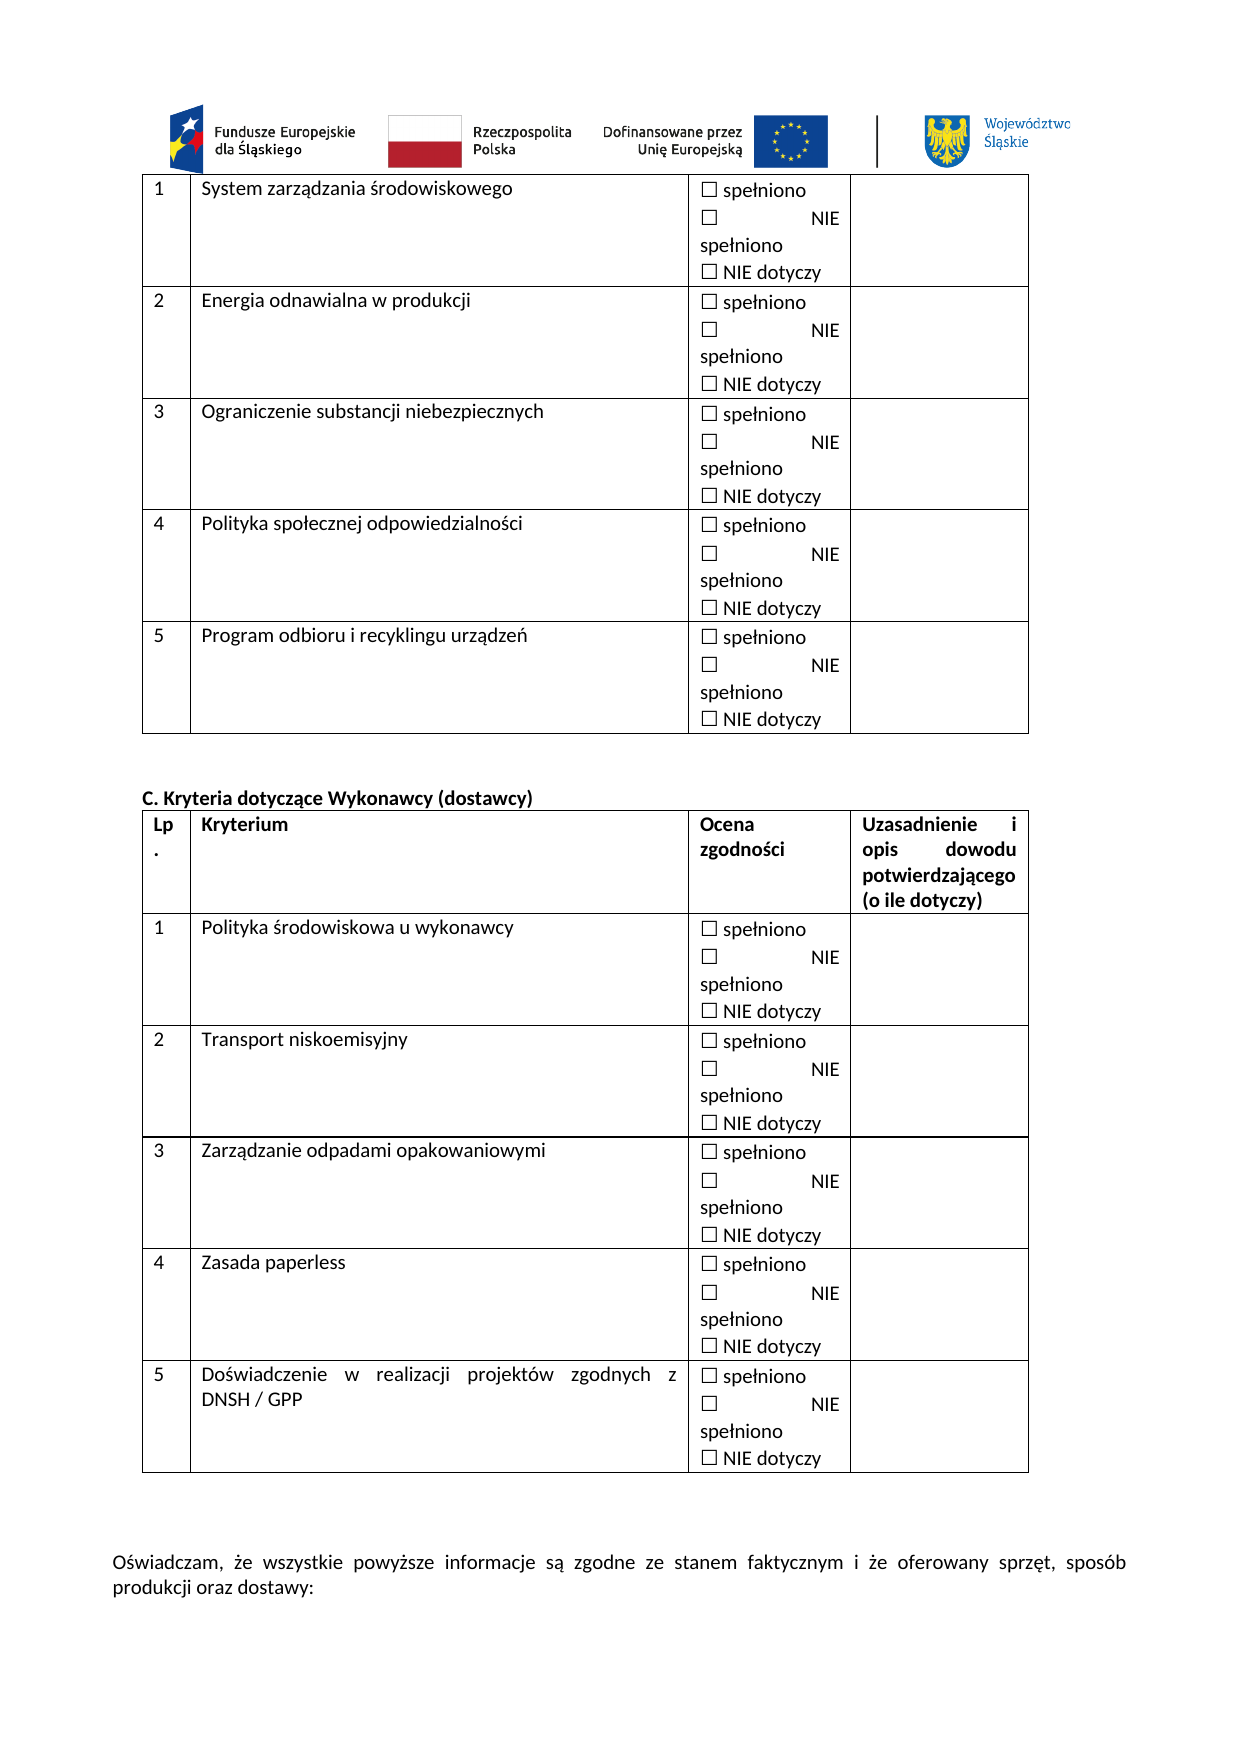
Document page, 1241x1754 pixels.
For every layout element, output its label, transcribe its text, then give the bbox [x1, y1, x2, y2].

table_cell [851, 914, 1028, 1025]
table_cell ☐ spełniono ☐ NIE spełniono ☐ NIE dotyczy [689, 1026, 850, 1136]
table_cell ☐ spełniono ☐ NIE spełniono ☐ NIE dotyczy [689, 914, 850, 1025]
table_cell 1 [143, 175, 190, 286]
table_cell Program odbioru i recyklingu urządzeń [191, 622, 688, 733]
table_cell ☐ spełniono ☐ NIE spełniono ☐ NIE dotyczy [689, 399, 850, 509]
table_cell Polityka środowiskowa u wykonawcy [191, 914, 688, 1025]
table_header Ocena zgodności [689, 811, 850, 913]
table_cell 4 [143, 510, 190, 621]
picture [170, 104, 1071, 174]
table_cell 5 [143, 1361, 190, 1472]
table_header Uzasadnienie i opis dowodu potwierdzającego (o ile dotyczy) [851, 811, 1028, 913]
table_cell Transport niskoemisyjny [191, 1026, 688, 1136]
table_cell Zarządzanie odpadami opakowaniowymi [191, 1138, 688, 1248]
table_cell 3 [143, 1138, 190, 1248]
table_cell Energia odnawialna w produkcji [191, 287, 688, 398]
table_cell [851, 1138, 1028, 1248]
table_cell [851, 287, 1028, 398]
table_cell ☐ spełniono ☐ NIE spełniono ☐ NIE dotyczy [689, 510, 850, 621]
table_cell [851, 510, 1028, 621]
table_cell ☐ spełniono ☐ NIE spełniono ☐ NIE dotyczy [689, 1249, 850, 1360]
table_cell [851, 175, 1028, 286]
table_cell ☐ spełniono ☐ NIE spełniono ☐ NIE dotyczy [689, 1138, 850, 1248]
table_cell [851, 1026, 1028, 1136]
table_cell [851, 1249, 1028, 1360]
table_cell System zarządzania środowiskowego [191, 175, 688, 286]
table_cell ☐ spełniono ☐ NIE spełniono ☐ NIE dotyczy [689, 287, 850, 398]
table_cell Doświadczenie w realizacji projektów zgodnych z DNSH / GPP [191, 1361, 688, 1472]
text Oświadczam, że wszystkie powyższe informacje są zgodne ze stanem faktycznym i że oferowany sprzęt, sposób produkcji oraz dostawy: [112, 1549, 1128, 1600]
table_cell [851, 622, 1028, 733]
table_cell 5 [143, 622, 190, 733]
table_header Kryterium [191, 811, 688, 913]
table_cell [851, 399, 1028, 509]
table_cell ☐ spełniono ☐ NIE spełniono ☐ NIE dotyczy [689, 622, 850, 733]
table_cell Zasada paperless [191, 1249, 688, 1360]
table_cell 2 [143, 287, 190, 398]
text C. Kryteria dotyczące Wykonawcy (dostawcy) [142, 785, 1128, 810]
table_cell [851, 1361, 1028, 1472]
table_cell ☐ spełniono ☐ NIE spełniono ☐ NIE dotyczy [689, 1361, 850, 1472]
table_cell Polityka społecznej odpowiedzialności [191, 510, 688, 621]
table_cell 2 [143, 1026, 190, 1136]
table_cell 3 [143, 399, 190, 509]
table_cell 1 [143, 914, 190, 1025]
table_header Lp. [143, 811, 190, 913]
table_cell ☐ spełniono ☐ NIE spełniono ☐ NIE dotyczy [689, 175, 850, 286]
table_cell Ograniczenie substancji niebezpiecznych [191, 399, 688, 509]
table_cell 4 [143, 1249, 190, 1360]
